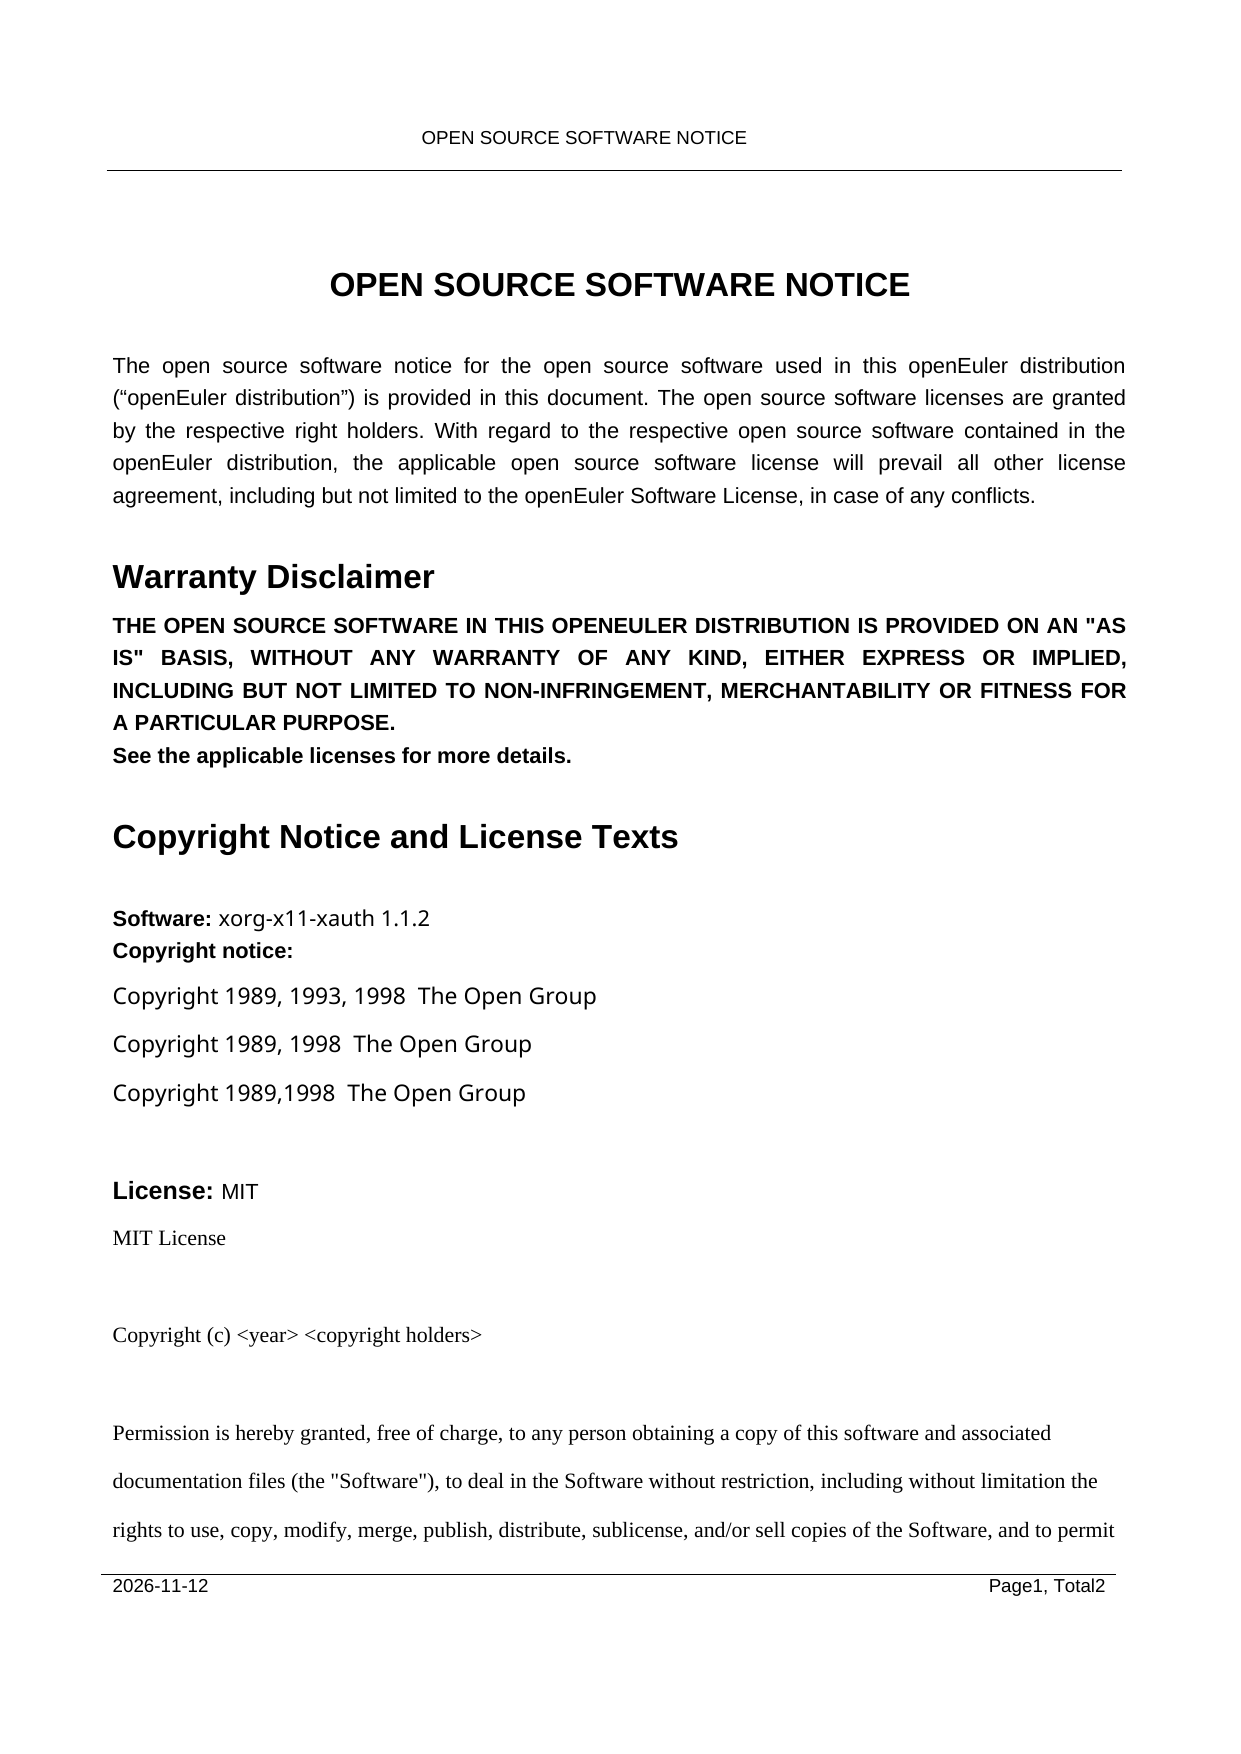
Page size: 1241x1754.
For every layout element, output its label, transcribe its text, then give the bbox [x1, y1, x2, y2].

text Copyright Notice and License Texts [112, 804, 1128, 869]
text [112, 1221, 1128, 1546]
text Copyright 1989, 1993, 1998 The Open Group Copyright 1989, 1998 The Open Group Copyright 1989,1998 The Open Group [112, 979, 1128, 1158]
text Warranty Disclaimer [112, 544, 1128, 609]
text OPEN SOURCE SOFTWARE NOTICE [112, 251, 1128, 316]
text License: MIT [112, 1174, 1128, 1207]
text Software: xorg-x11-xauth 1.1.2 [112, 901, 1128, 934]
text The open source software notice for the open source software used in this openEuler distribution (“openEuler distribution”) is provided in this document. The open source software licenses are granted by the respective right holders. With regard to the respective open source software contained in the openEuler distribution, the applicable open source software license will prevail all other license agreement, including but not limited to the openEuler Software License, in case of any conflicts. [112, 349, 1128, 511]
text THE OPEN SOURCE SOFTWARE IN THIS OPENEULER DISTRIBUTION IS PROVIDED ON AN "AS IS" BASIS, WITHOUT ANY WARRANTY OF ANY KIND, EITHER EXPRESS OR IMPLIED, INCLUDING BUT NOT LIMITED TO NON-INFRINGEMENT, MERCHANTABILITY OR FITNESS FOR A PARTICULAR PURPOSE. See the applicable licenses for more details. [112, 609, 1128, 771]
text Copyright notice: [112, 934, 1128, 966]
